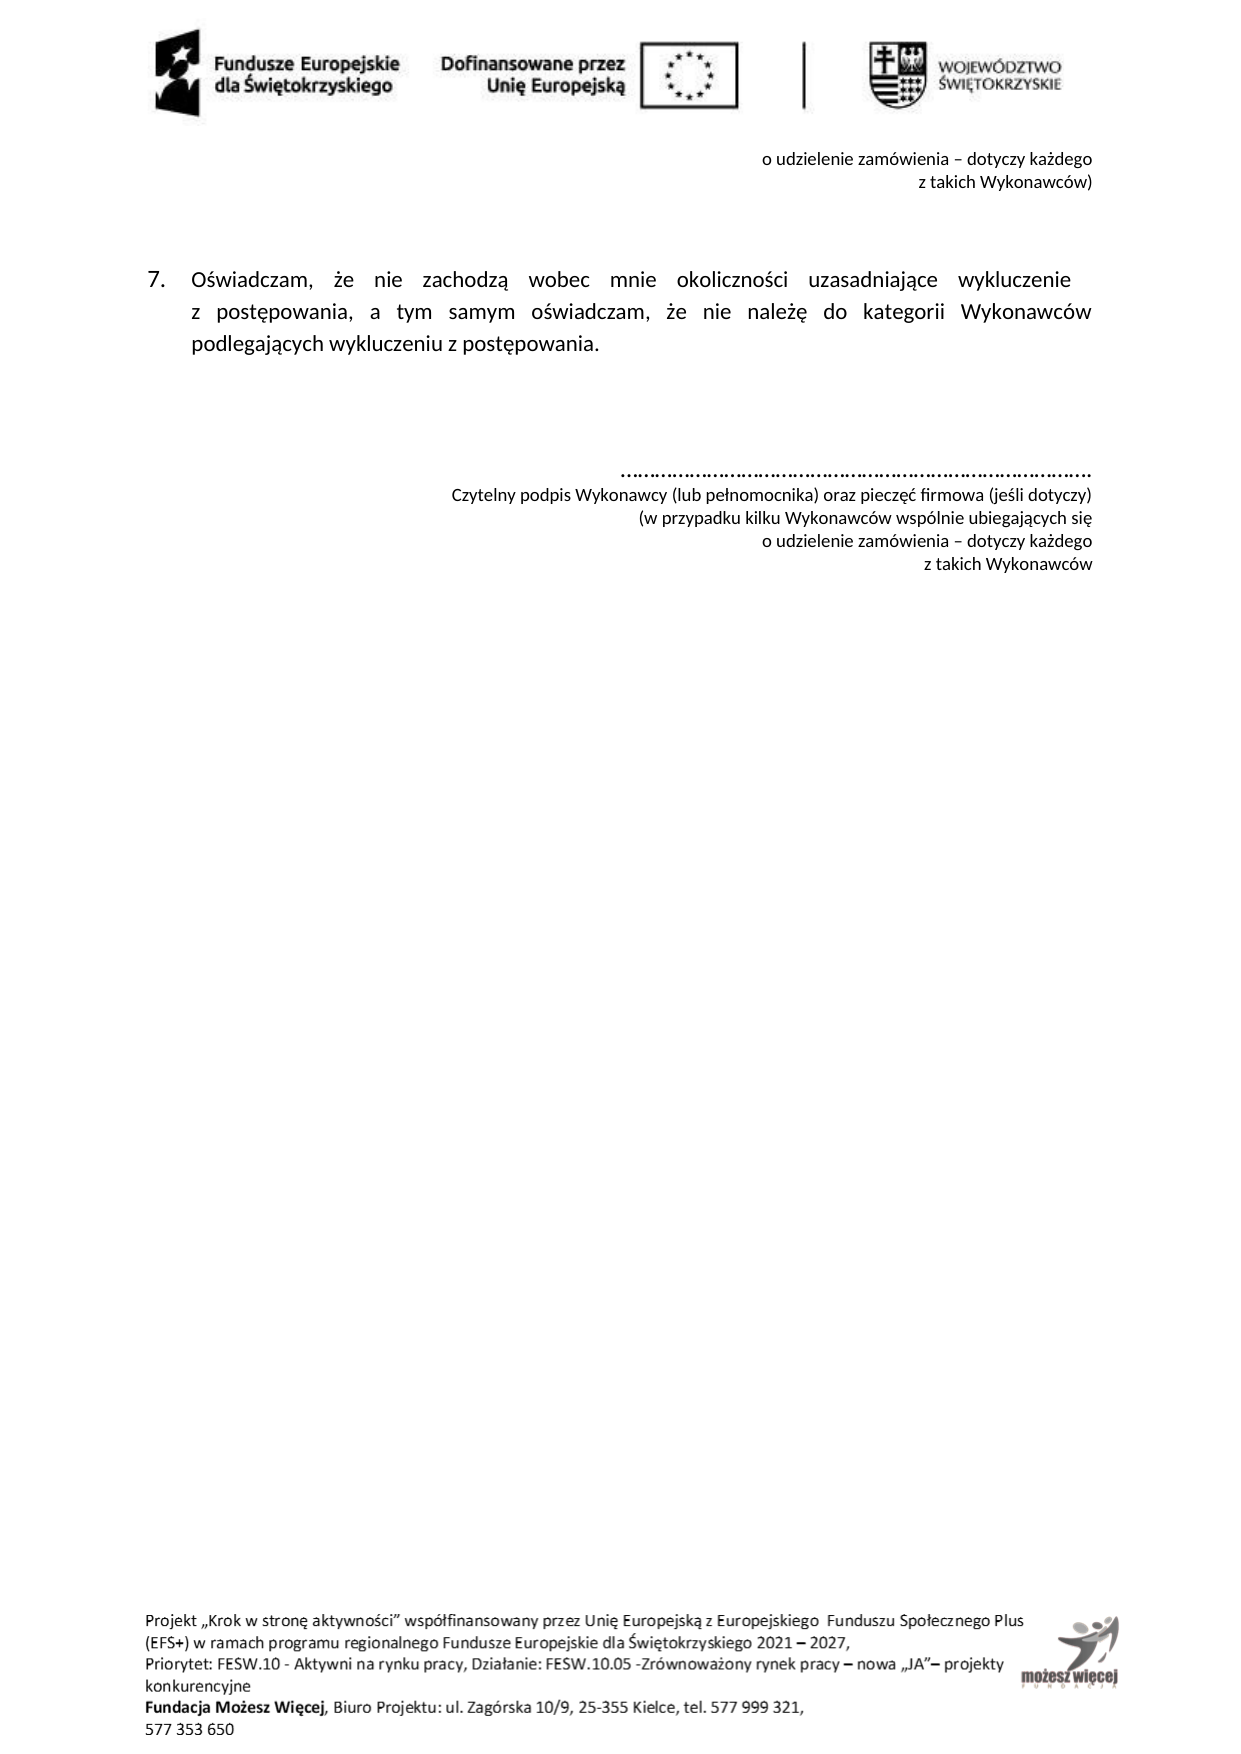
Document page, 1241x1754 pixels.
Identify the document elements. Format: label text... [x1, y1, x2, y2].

text (w przypadku kilku Wykonawców wspólnie ubiegających się [207, 506, 1093, 529]
picture [142, 1609, 1123, 1740]
text Czytelny podpis Wykonawcy (lub pełnomocnika) oraz pieczęć firmowa (jeśli dotyczy) [207, 483, 1093, 506]
list Oświadczam, że nie zachodzą wobec mnie okoliczności uzasadniające wykluczenie z postępowania, a tym samym oświadczam, że nie należę do kategorii Wykonawców podlegających wykluczeniu z postępowania. [147, 263, 1093, 357]
text o udzielenie zamówienia – dotyczy każdego [207, 529, 1093, 552]
picture [147, 18, 1065, 126]
text o udzielenie zamówienia – dotyczy każdego [207, 148, 1093, 171]
text z takich Wykonawców [207, 552, 1093, 575]
text ………………………………………………………………………. [148, 453, 1093, 483]
text z takich Wykonawców) [207, 171, 1093, 193]
